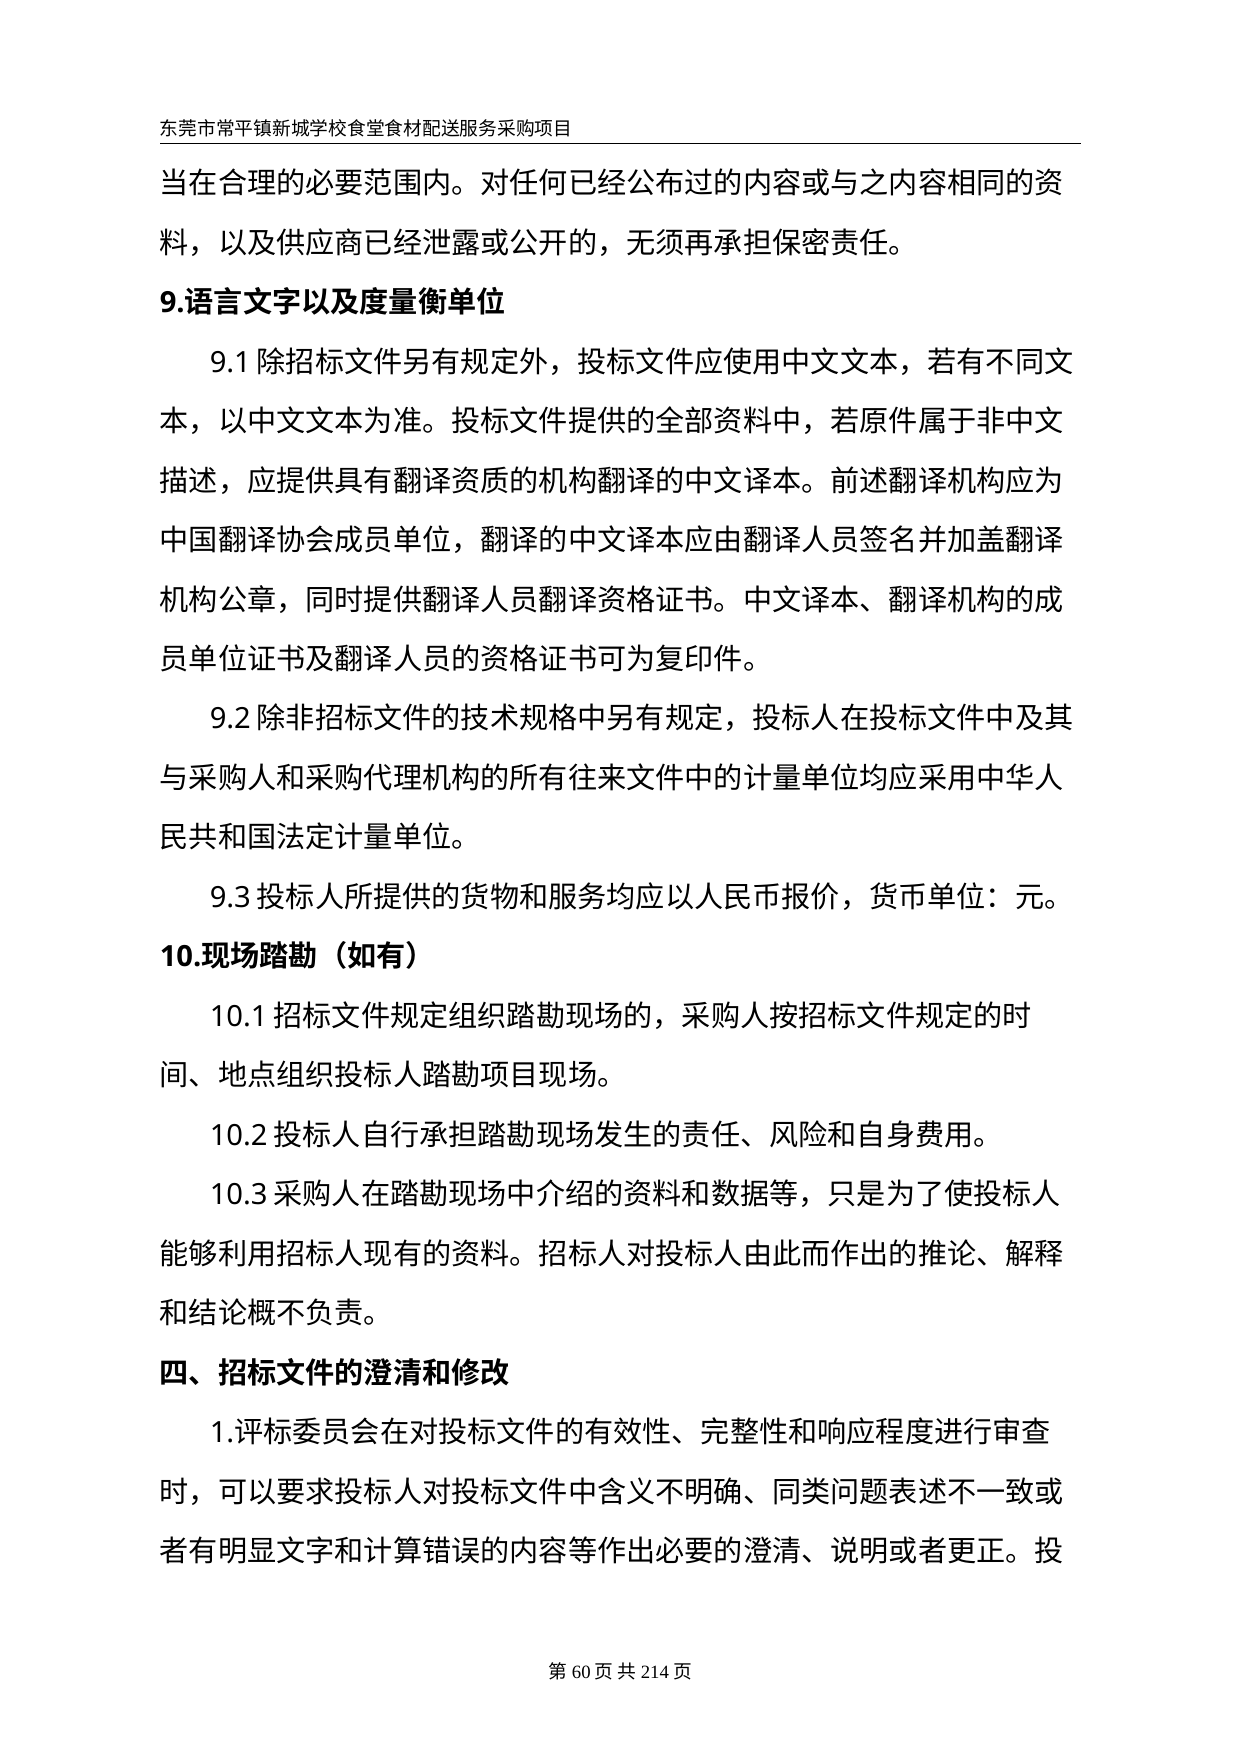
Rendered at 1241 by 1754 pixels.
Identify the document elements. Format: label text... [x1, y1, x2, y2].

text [159, 162, 1081, 262]
text 10.1招标文件规定组织踏勘现场的，采购人按招标文件规定的时间、地点组织投标人踏勘项目现场。 [159, 995, 1081, 1094]
text 9.3投标人所提供的货物和服务均应以人民币报价，货币单位：元。 [159, 876, 1081, 916]
text 9.语言文字以及度量衡单位 [159, 281, 1081, 321]
text 9.2除非招标文件的技术规格中另有规定，投标人在投标文件中及其与采购人和采购代理机构的所有往来文件中的计量单位均应采用中华人民共和国法定计量单位。 [159, 698, 1081, 856]
text 9.1除招标文件另有规定外，投标文件应使用中文文本，若有不同文本，以中文文本为准。投标文件提供的全部资料中，若原件属于非中文描述，应提供具有翻译资质的机构翻译的中文译本。前述翻译机构应为中国翻译协会成员单位，翻译的中文译本应由翻译人员签名并加盖翻译机构公章，同时提供翻译人员翻译资格证书。中文译本、翻译机构的成员单位证书及翻译人员的资格证书可为复印件。 [159, 341, 1081, 678]
text 10.现场踏勘（如有） [159, 936, 1081, 975]
text 10.3采购人在踏勘现场中介绍的资料和数据等，只是为了使投标人能够利用招标人现有的资料。招标人对投标人由此而作出的推论、解释和结论概不负责。 [159, 1173, 1081, 1332]
text 四、招标文件的澄清和修改 [159, 1352, 1081, 1392]
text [159, 1411, 1081, 1570]
text 10.2投标人自行承担踏勘现场发生的责任、风险和自身费用。 [159, 1114, 1081, 1154]
